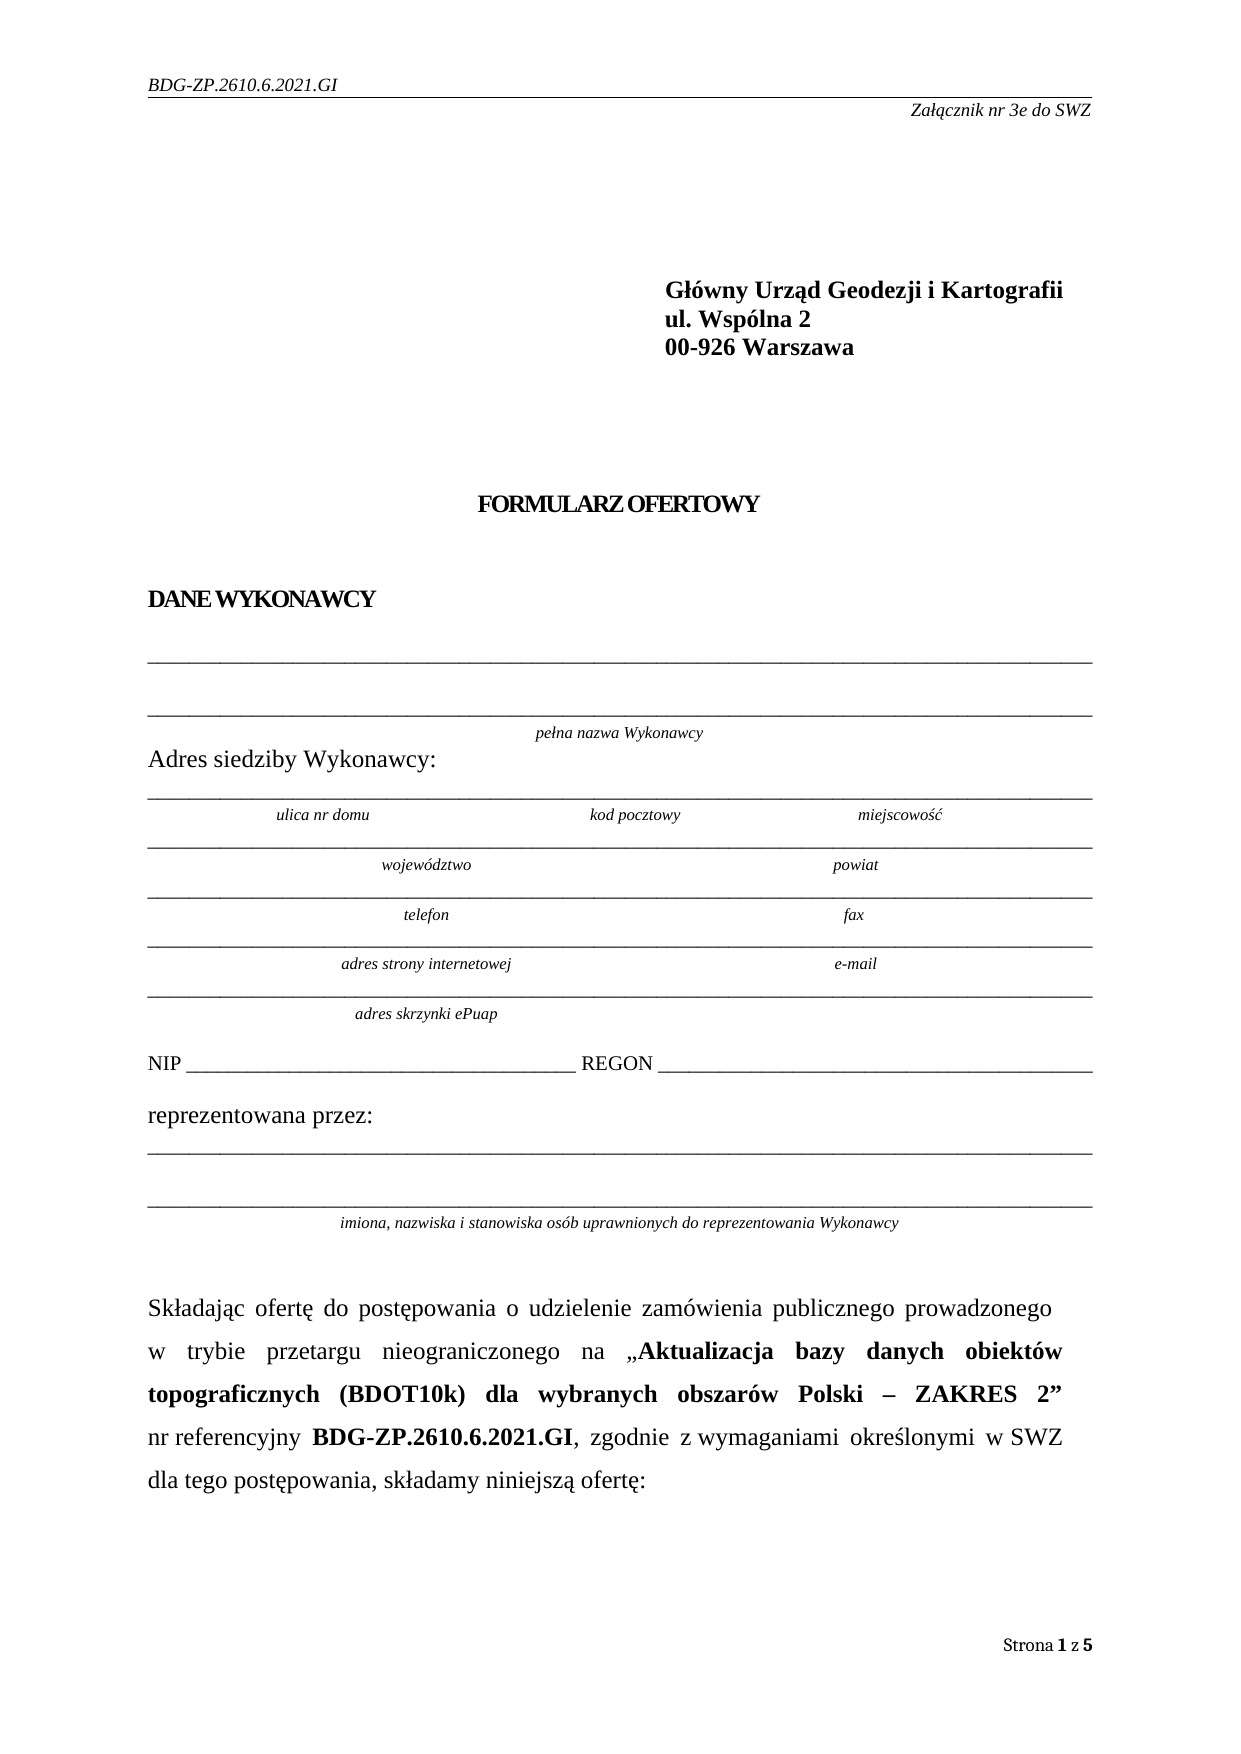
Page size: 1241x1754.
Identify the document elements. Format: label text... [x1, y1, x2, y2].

text imiona, nazwiska i stanowiska osób uprawnionych do reprezentowania Wykonawcy [148, 1213, 1092, 1232]
text telefon fax [148, 904, 1092, 923]
text DANE WYKONAWCY [148, 584, 1092, 613]
text NIP REGON [148, 1051, 1092, 1074]
text województwo powiat [148, 855, 1092, 874]
text Główny Urząd Geodezji i Kartografii [606, 275, 1092, 304]
text FORMULARZ OFERTOWY [148, 489, 1092, 518]
text pełna nazwa Wykonawcy [148, 723, 1092, 742]
text 00-926 Warszawa [664, 332, 1092, 361]
text adres strony internetowej e-mail [148, 954, 1092, 973]
text Adres siedziby Wykonawcy: [148, 744, 1092, 773]
text reprezentowana przez: [148, 1100, 1092, 1129]
text adres skrzynki ePuap [148, 1003, 1092, 1023]
text ulica nr domu kod pocztowy miejscowość [148, 805, 1092, 824]
text ul. Wspólna 2 [664, 304, 1092, 332]
text Składając ofertę do postępowania o udzielenie zamówienia publicznego prowadzonego w trybie przetargu nieograniczonego na „Aktualizacja bazy danych obiektów topograficznych (BDOT10k) dla wybranych obszarów Polski – ZAKRES 2” nr referencyjny BDG-ZP.2610.6.2021.GI, zgodnie z wymaganiami określonymi w SWZ dla tego postępowania, składamy niniejszą ofertę: [148, 1293, 1063, 1494]
